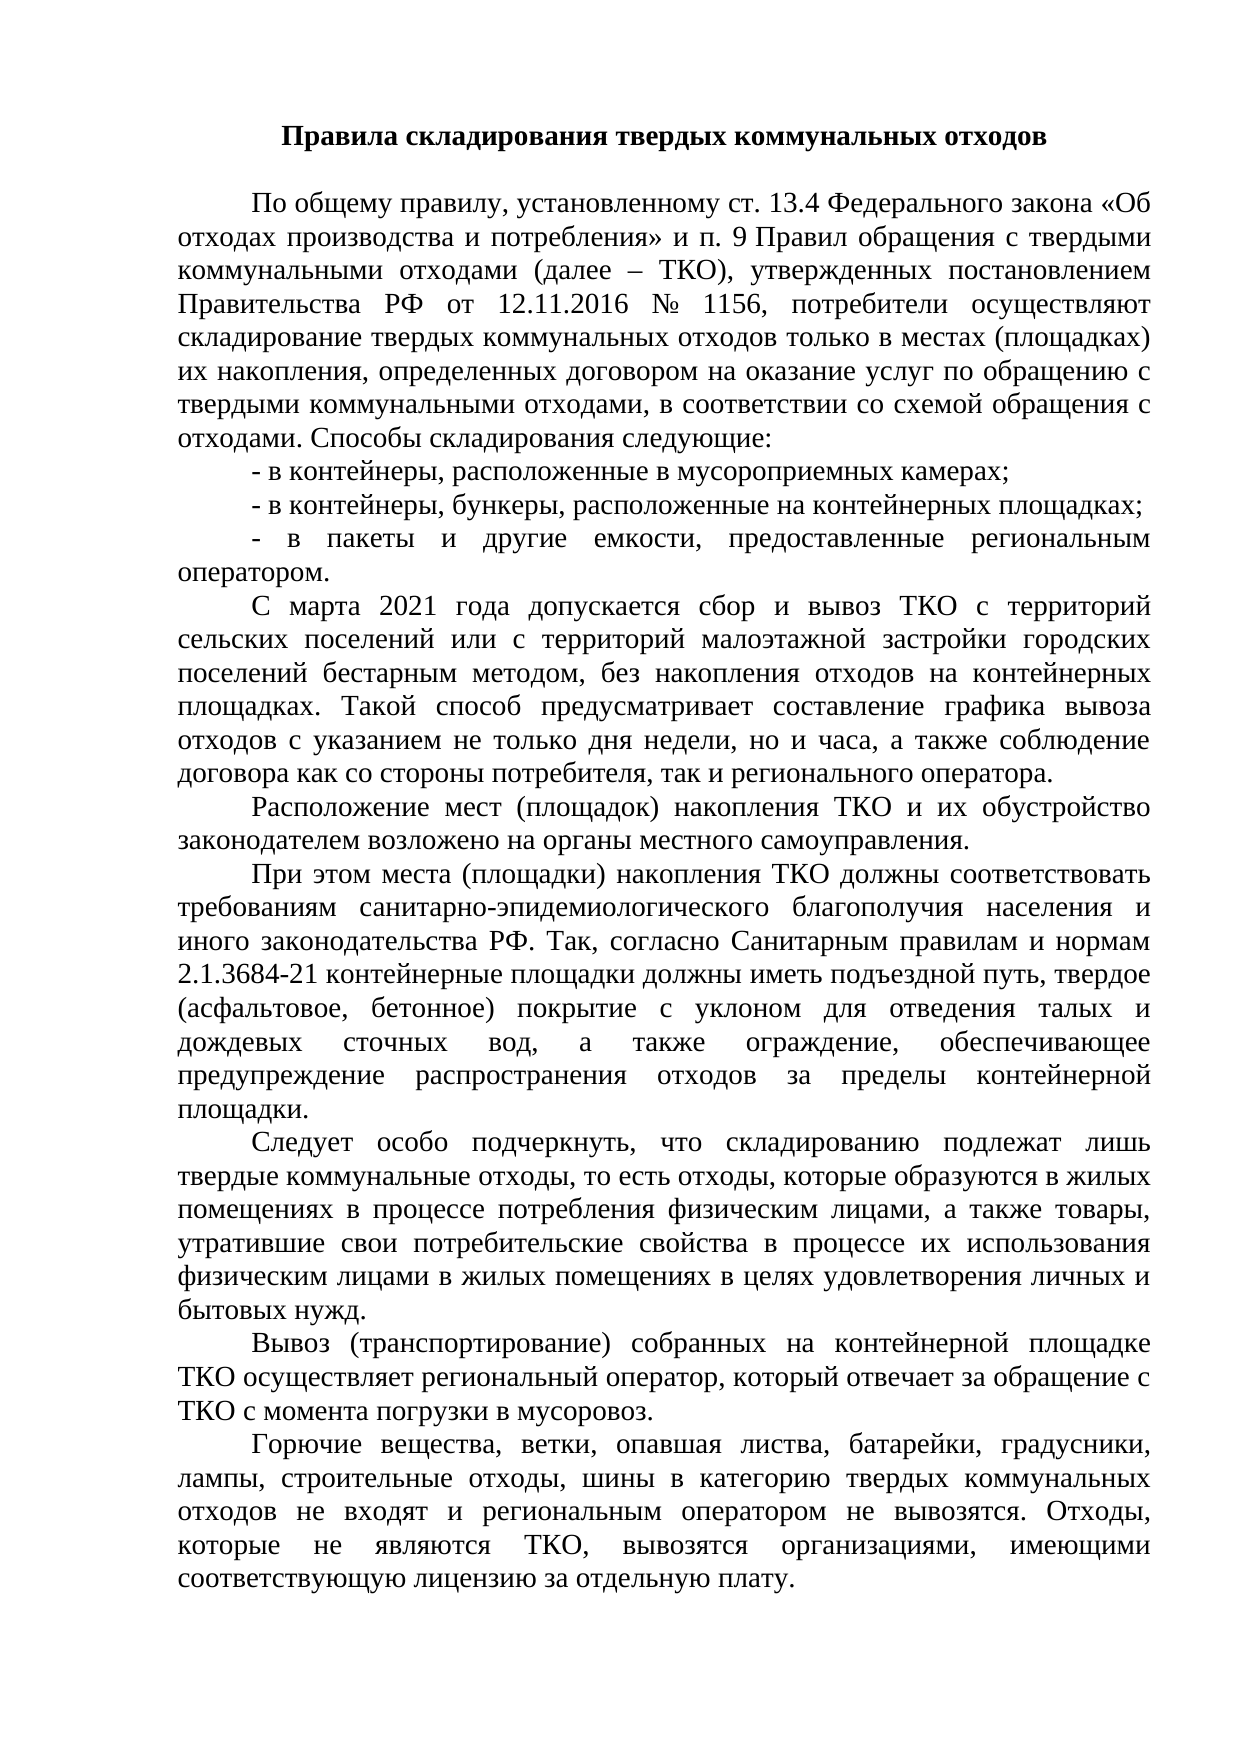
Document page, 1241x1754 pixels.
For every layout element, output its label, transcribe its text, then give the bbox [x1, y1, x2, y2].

text При этом места (площадки) накопления ТКО должны соответствовать требованиям санитарно-эпидемиологического благополучия населения и иного законодательства РФ. Так, согласно Санитарным правилам и нормам 2.1.3684-21 контейнерные площадки должны иметь подъездной путь, твердое (асфальтовое, бетонное) покрытие с уклоном для отведения талых и дождевых сточных вод, а также ограждение, обеспечивающее предупреждение распространения отходов за пределы контейнерной площадки. [177, 856, 1152, 1124]
text Вывоз (транспортирование) собранных на контейнерной площадке ТКО осуществляет региональный оператор, который отвечает за обращение с ТКО с момента погрузки в мусоровоз. [177, 1326, 1152, 1426]
text Горючие вещества, ветки, опавшая листва, батарейки, градусники, лампы, строительные отходы, шины в категорию твердых коммунальных отходов не входят и региональным оператором не вывозятся. Отходы, которые не являются ТКО, вывозятся организациями, имеющими соответствующую лицензию за отдельную плату. [177, 1426, 1152, 1594]
text Расположение мест (площадок) накопления ТКО и их обустройство законодателем возложено на органы местного самоуправления. [177, 789, 1152, 856]
text - в пакеты и другие емкости, предоставленные региональным оператором. [177, 521, 1152, 588]
text Правила складирования твердых коммунальных отходов [177, 118, 1152, 152]
text - в контейнеры, бункеры, расположенные на контейнерных площадках; [177, 487, 1152, 521]
text - в контейнеры, расположенные в мусороприемных камерах; [177, 453, 1152, 487]
text Следует особо подчеркнуть, что складированию подлежат лишь твердые коммунальные отходы, то есть отходы, которые образуются в жилых помещениях в процессе потребления физическим лицами, а также товары, утратившие свои потребительские свойства в процессе их использования физическим лицами в жилых помещениях в целях удовлетворения личных и бытовых нужд. [177, 1124, 1152, 1326]
text С марта 2021 года допускается сбор и вывоз ТКО с территорий сельских поселений или с территорий малоэтажной застройки городских поселений бестарным методом, без накопления отходов на контейнерных площадках. Такой способ предусматривает составление графика вывоза отходов с указанием не только дня недели, но и часа, а также соблюдение договора как со стороны потребителя, так и регионального оператора. [177, 588, 1152, 789]
text По общему правилу, установленному ст. 13.4 Федерального закона «Об отходах производства и потребления» и п. 9 Правил обращения с твердыми коммунальными отходами (далее – ТКО), утвержденных постановлением Правительства РФ от 12.11.2016 № 1156, потребители осуществляют складирование твердых коммунальных отходов только в местах (площадках) их накопления, определенных договором на оказание услуг по обращению с твердыми коммунальными отходами, в соответствии со схемой обращения с отходами. Способы складирования следующие: [177, 185, 1152, 453]
